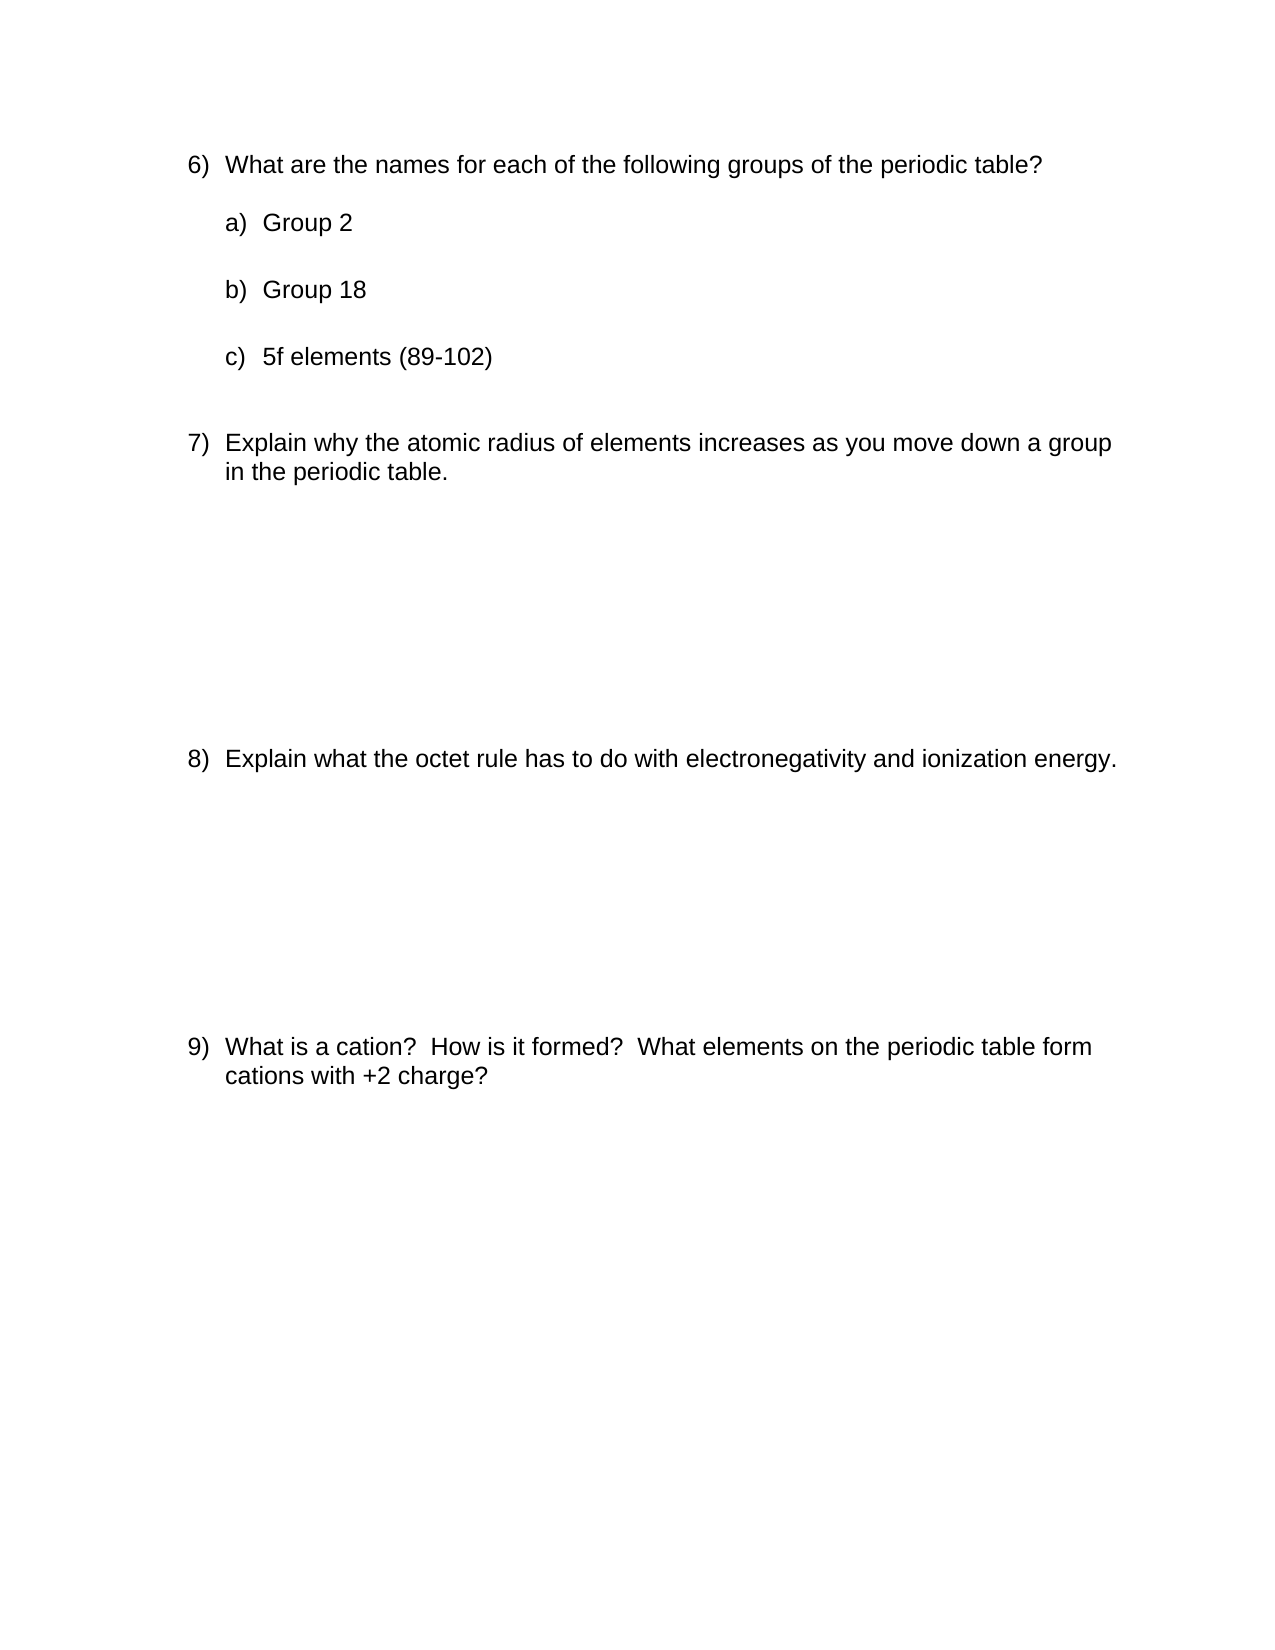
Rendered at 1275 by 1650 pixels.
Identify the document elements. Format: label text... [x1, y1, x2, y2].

list Explain what the octet rule has to do with electronegativity and ionization energy. [187, 744, 1125, 773]
list Group 18 [225, 275, 1125, 303]
list Explain why the atomic radius of elements increases as you move down a group in the periodic table. [187, 428, 1125, 486]
list What is a cation? How is it formed? What elements on the periodic table form cations with +2 charge? [187, 1032, 1125, 1089]
list Group 2 [225, 207, 1125, 236]
list What are the names for each of the following groups of the periodic table? [187, 150, 1125, 179]
list 5f elements (89-102) [225, 342, 1125, 371]
